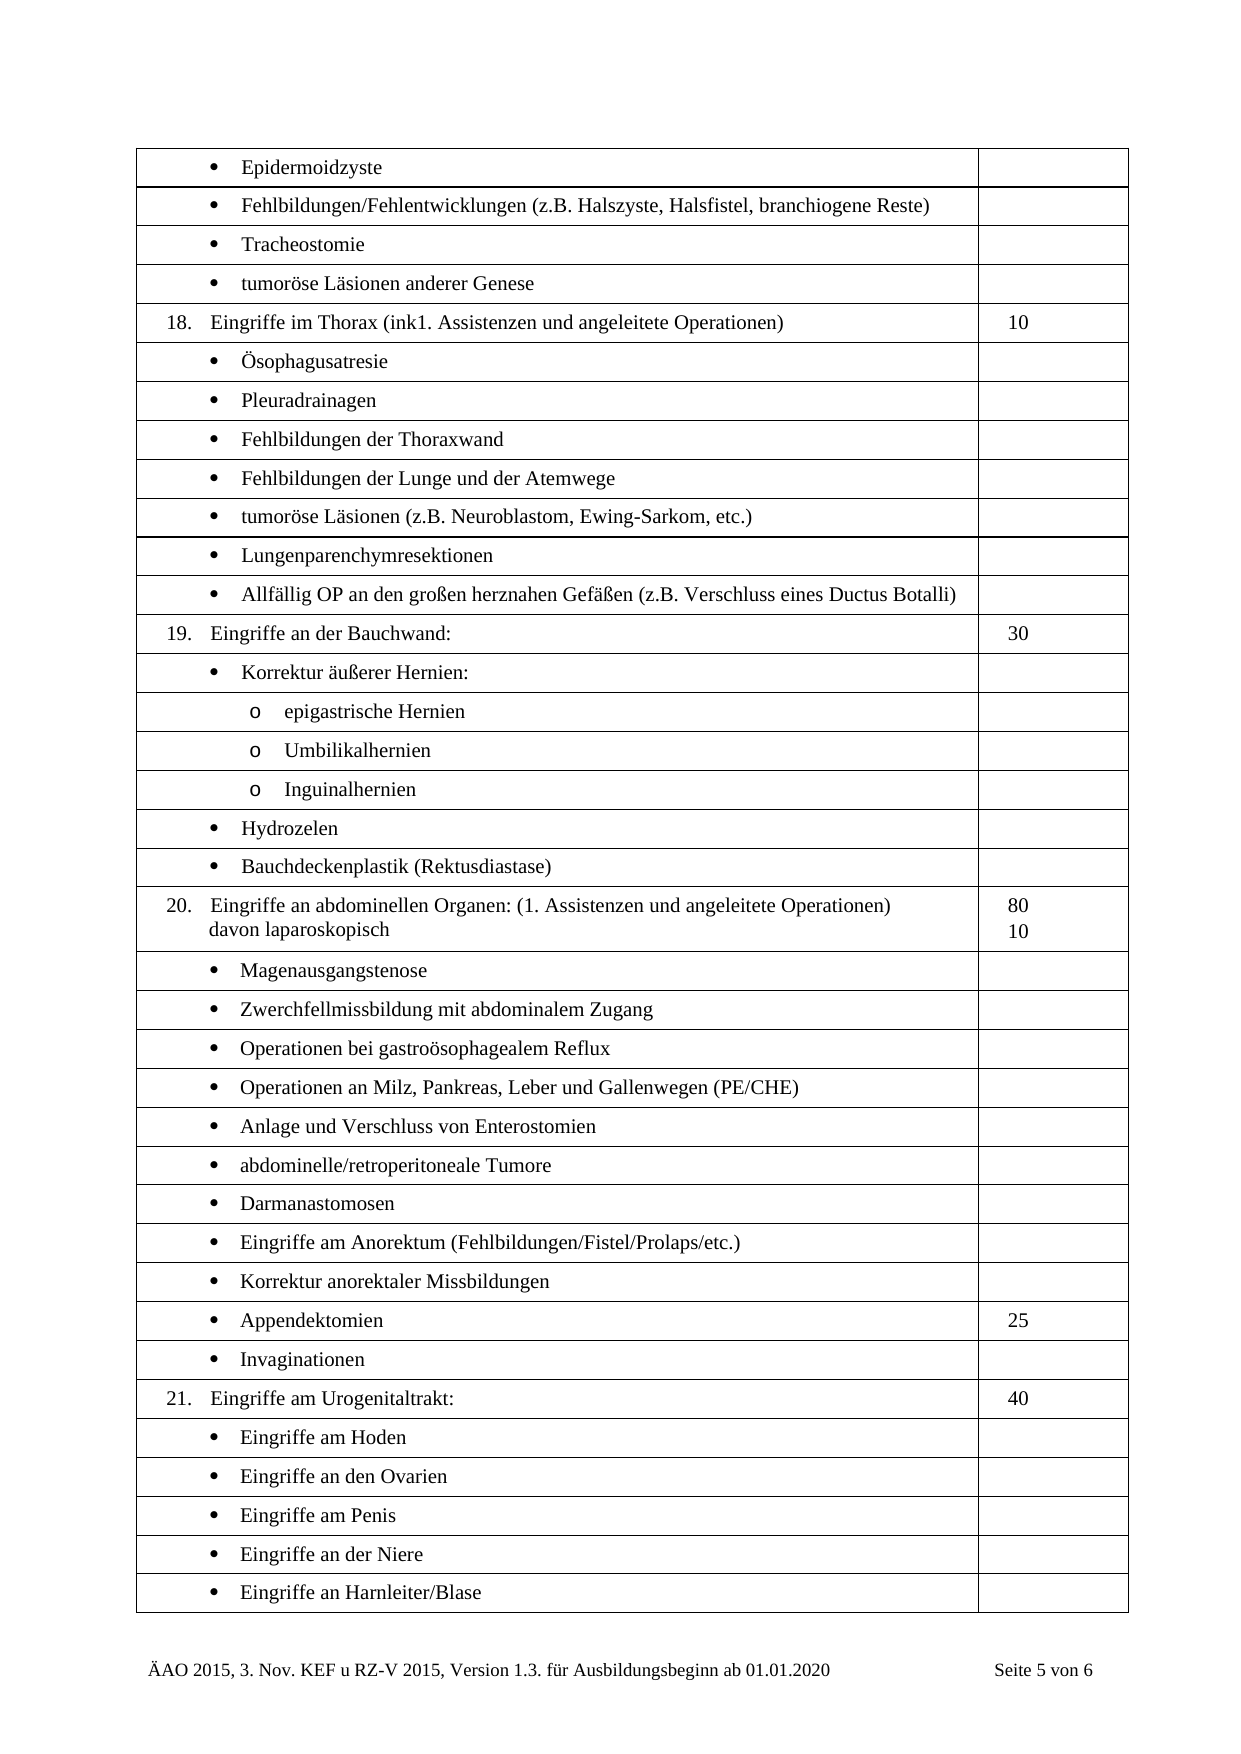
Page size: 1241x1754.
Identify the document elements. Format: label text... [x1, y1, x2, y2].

table_cell Fehlbildungen der Thoraxwand [137, 421, 978, 459]
table_cell Epidermoidzyste [137, 149, 978, 186]
table_cell Korrektur äußerer Hernien: [137, 654, 978, 692]
table_cell Fehlbildungen/Fehlentwicklungen (z.B. Halszyste, Halsfistel, branchiogene Reste) [137, 188, 978, 225]
table_cell [979, 538, 1128, 575]
table_cell [979, 226, 1128, 264]
table_cell Eingriffe an abdominellen Organen: (1. Assistenzen und angeleitete Operationen) davon laparoskopisch [137, 887, 978, 951]
table_cell [979, 1497, 1128, 1534]
table_cell [979, 265, 1128, 303]
table_cell 10 [979, 304, 1128, 342]
table_cell Eingriffe im Thorax (ink1. Assistenzen und angeleitete Operationen) [137, 304, 978, 342]
table_cell [979, 1185, 1128, 1223]
table_cell Eingriffe am Penis [137, 1497, 978, 1534]
table_cell [979, 1341, 1128, 1379]
table_cell Pleuradrainagen [137, 382, 978, 420]
table_cell [979, 1224, 1128, 1262]
table_cell Darmanastomosen [137, 1185, 978, 1223]
table_cell [979, 849, 1128, 886]
table_cell Eingriffe an den Ovarien [137, 1458, 978, 1496]
table_cell epigastrische Hernien [137, 693, 978, 731]
table_cell [979, 1536, 1128, 1573]
table_cell [979, 1030, 1128, 1068]
table_cell 30 [979, 615, 1128, 653]
table_cell Lungenparenchymresektionen [137, 538, 978, 575]
table_cell [979, 693, 1128, 731]
table_cell [979, 991, 1128, 1029]
table_cell Allfällig OP an den großen herznahen Gefäßen (z.B. Verschluss eines Ductus Botalli) [137, 576, 978, 614]
table_cell Appendektomien [137, 1302, 978, 1340]
table_cell Eingriffe an Harnleiter/Blase [137, 1574, 978, 1612]
table_cell Bauchdeckenplastik (Rektusdiastase) [137, 849, 978, 886]
table_cell [979, 421, 1128, 459]
table_cell [979, 654, 1128, 692]
table_cell [979, 1147, 1128, 1184]
table_cell 40 [979, 1380, 1128, 1418]
table_cell Invaginationen [137, 1341, 978, 1379]
table_cell [979, 1458, 1128, 1496]
table_cell Eingriffe am Anorektum (Fehlbildungen/Fistel/Prolaps/etc.) [137, 1224, 978, 1262]
table_cell Eingriffe am Hoden [137, 1419, 978, 1457]
table_cell [979, 1263, 1128, 1301]
table_cell [979, 343, 1128, 381]
table_cell tumoröse Läsionen (z.B. Neuroblastom, Ewing-Sarkom, etc.) [137, 499, 978, 536]
table_cell Magenausgangstenose [137, 952, 978, 990]
table_cell Eingriffe an der Bauchwand: [137, 615, 978, 653]
table_cell [979, 1574, 1128, 1612]
table_cell tumoröse Läsionen anderer Genese [137, 265, 978, 303]
table_cell Korrektur anorektaler Missbildungen [137, 1263, 978, 1301]
table_cell abdominelle/retroperitoneale Tumore [137, 1147, 978, 1184]
table_cell [979, 952, 1128, 990]
table_cell Hydrozelen [137, 810, 978, 847]
table_cell Ösophagusatresie [137, 343, 978, 381]
table_cell [979, 1108, 1128, 1146]
table_cell 25 [979, 1302, 1128, 1340]
table_cell Anlage und Verschluss von Enterostomien [137, 1108, 978, 1146]
table_cell [979, 149, 1128, 186]
table_cell Operationen an Milz, Pankreas, Leber und Gallenwegen (PE/CHE) [137, 1069, 978, 1107]
table_cell [979, 499, 1128, 536]
table_cell Inguinalhernien [137, 771, 978, 808]
table_cell [979, 732, 1128, 770]
table_cell [979, 810, 1128, 847]
table_cell [979, 460, 1128, 497]
table_cell Eingriffe am Urogenitaltrakt: [137, 1380, 978, 1418]
table_cell Zwerchfellmissbildung mit abdominalem Zugang [137, 991, 978, 1029]
table_cell Umbilikalhernien [137, 732, 978, 770]
table_cell 80 10 [979, 887, 1128, 951]
table_cell [979, 188, 1128, 225]
table_cell Operationen bei gastroösophagealem Reflux [137, 1030, 978, 1068]
table_cell [979, 576, 1128, 614]
table_cell Tracheostomie [137, 226, 978, 264]
table_cell Eingriffe an der Niere [137, 1536, 978, 1573]
table_cell [979, 382, 1128, 420]
table_cell [979, 1419, 1128, 1457]
table_cell [979, 771, 1128, 808]
table_cell Fehlbildungen der Lunge und der Atemwege [137, 460, 978, 497]
table_cell [979, 1069, 1128, 1107]
